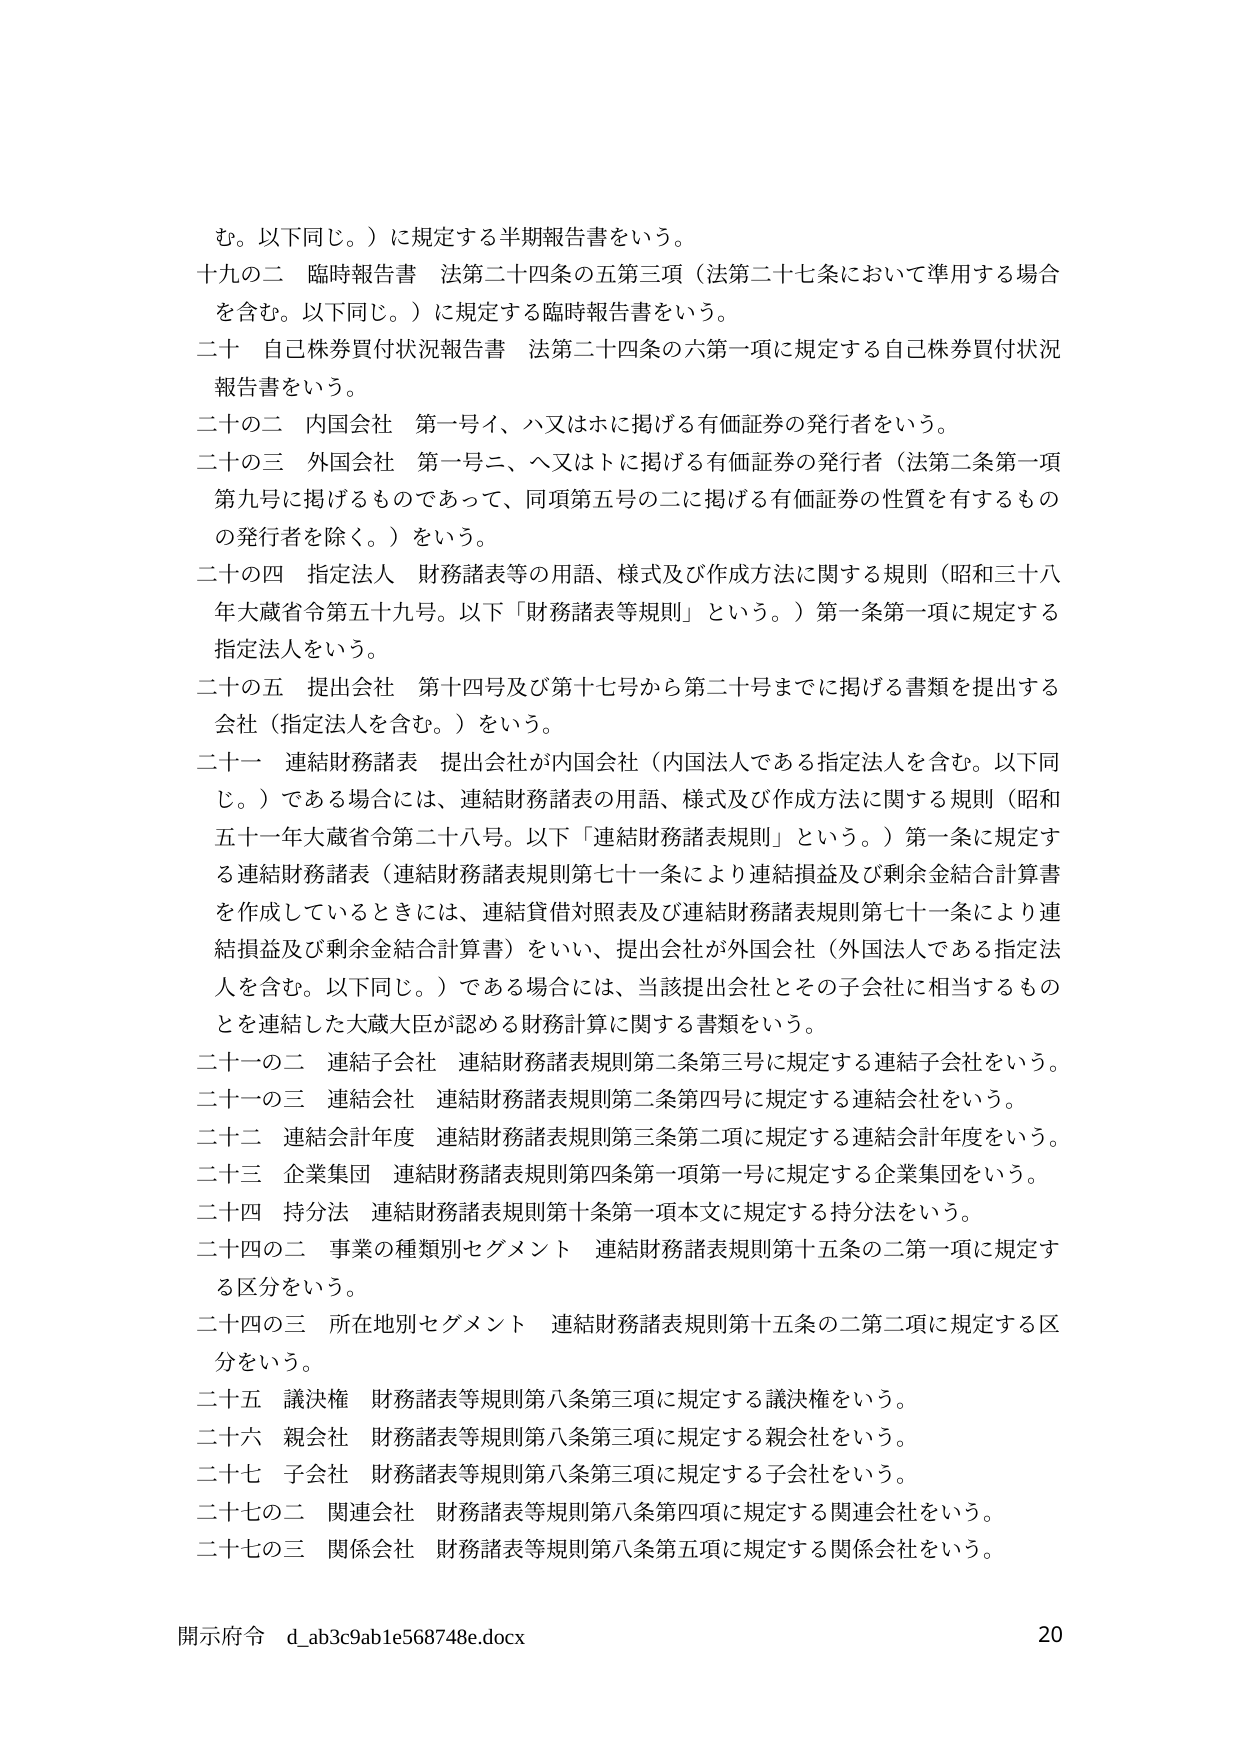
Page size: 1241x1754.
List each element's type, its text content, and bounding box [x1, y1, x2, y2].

text 二十 自己株券買付状況報告書 法第二十四条の六第一項に規定する自己株券買付状況報告書をいう。 [196, 329, 1063, 404]
text 二十七 子会社 財務諸表等規則第八条第三項に規定する子会社をいう。 [196, 1454, 1063, 1492]
text 二十一の二 連結子会社 連結財務諸表規則第二条第三号に規定する連結子会社をいう。 [196, 1042, 1063, 1079]
text 二十二 連結会計年度 連結財務諸表規則第三条第二項に規定する連結会計年度をいう。 [196, 1117, 1063, 1154]
text 二十四の三 所在地別セグメント 連結財務諸表規則第十五条の二第二項に規定する区分をいう。 [196, 1304, 1063, 1379]
text 二十三 企業集団 連結財務諸表規則第四条第一項第一号に規定する企業集団をいう。 [196, 1154, 1063, 1192]
text 二十四 持分法 連結財務諸表規則第十条第一項本文に規定する持分法をいう。 [196, 1192, 1063, 1229]
text 二十の三 外国会社 第一号ニ、へ又はトに掲げる有価証券の発行者（法第二条第一項第九号に掲げるものであって、同項第五号の二に掲げる有価証券の性質を有するものの発行者を除く。）をいう。 [196, 442, 1063, 554]
text 二十四の二 事業の種類別セグメント 連結財務諸表規則第十五条の二第一項に規定する区分をいう。 [196, 1229, 1063, 1304]
text 二十五 議決権 財務諸表等規則第八条第三項に規定する議決権をいう。 [196, 1379, 1063, 1417]
text 二十の四 指定法人 財務諸表等の用語、様式及び作成方法に関する規則（昭和三十八年大蔵省令第五十九号。以下「財務諸表等規則」という。）第一条第一項に規定する指定法人をいう。 [196, 554, 1063, 667]
text 二十一 連結財務諸表 提出会社が内国会社（内国法人である指定法人を含む。以下同じ。）である場合には、連結財務諸表の用語、様式及び作成方法に関する規則（昭和五十一年大蔵省令第二十八号。以下「連結財務諸表規則」という。）第一条に規定する連結財務諸表（連結財務諸表規則第七十一条により連結損益及び剰余金結合計算書を作成しているときには、連結貸借対照表及び連結財務諸表規則第七十一条により連結損益及び剰余金結合計算書）をいい、提出会社が外国会社（外国法人である指定法人を含む。以下同じ。）である場合には、当該提出会社とその子会社に相当するものとを連結した大蔵大臣が認める財務計算に関する書類をいう。 [196, 742, 1063, 1042]
text 二十の二 内国会社 第一号イ、ハ又はホに掲げる有価証券の発行者をいう。 [196, 404, 1063, 442]
text 二十七の三 関係会社 財務諸表等規則第八条第五項に規定する関係会社をいう。 [196, 1529, 1063, 1567]
text 十九の二 臨時報告書 法第二十四条の五第三項（法第二十七条において準用する場合を含む。以下同じ。）に規定する臨時報告書をいう。 [196, 254, 1063, 329]
text 二十一の三 連結会社 連結財務諸表規則第二条第四号に規定する連結会社をいう。 [196, 1079, 1063, 1117]
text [196, 217, 1063, 254]
text 二十の五 提出会社 第十四号及び第十七号から第二十号までに掲げる書類を提出する会社（指定法人を含む。）をいう。 [196, 667, 1063, 742]
text 二十六 親会社 財務諸表等規則第八条第三項に規定する親会社をいう。 [196, 1417, 1063, 1454]
text 二十七の二 関連会社 財務諸表等規則第八条第四項に規定する関連会社をいう。 [196, 1492, 1063, 1529]
